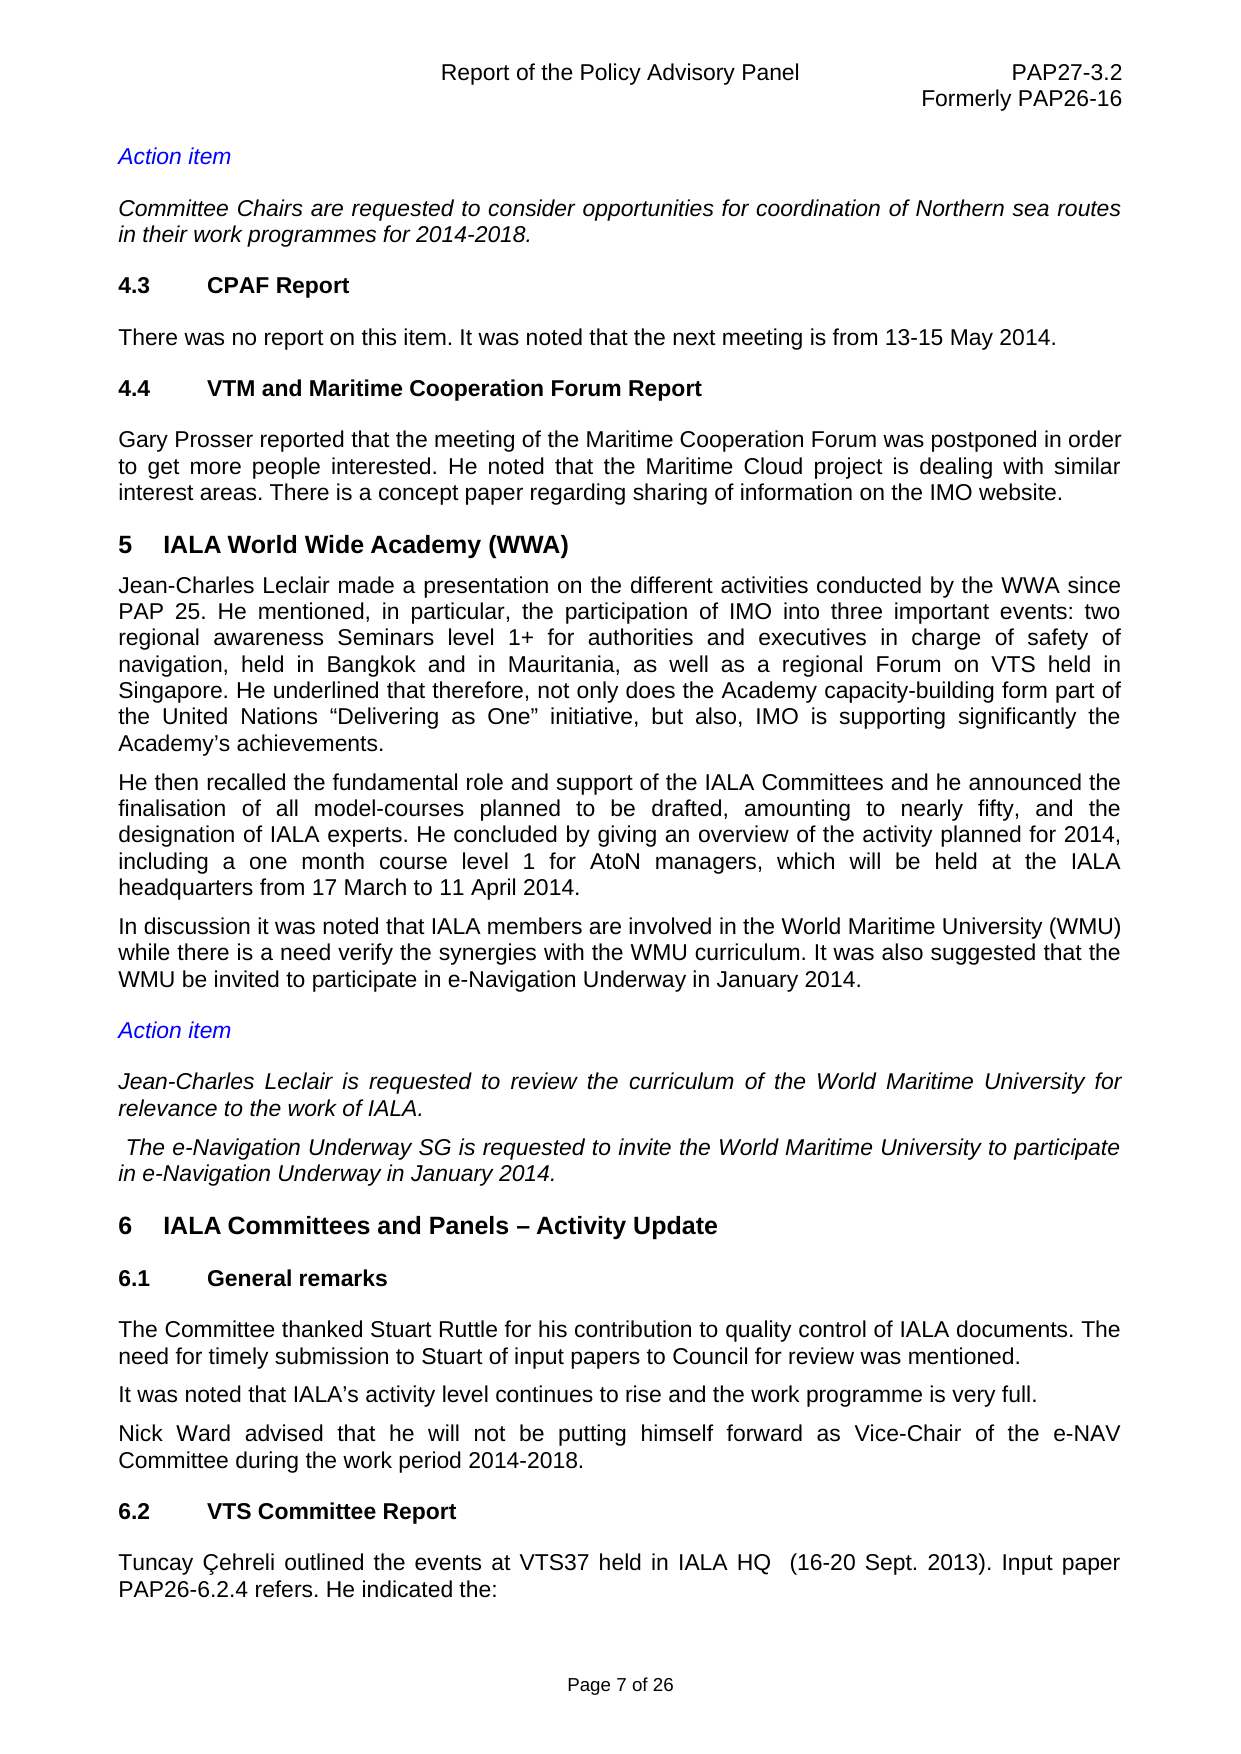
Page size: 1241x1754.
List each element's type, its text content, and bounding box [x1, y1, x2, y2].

text He then recalled the fundamental role and support of the IALA Committees and he announced the finalisation of all model-courses planned to be drafted, amounting to nearly fifty, and the designation of IALA experts. He concluded by giving an overview of the activity planned for 2014, including a one month course level 1 for AtoN managers, which will be held at the IALA headquarters from 17 March to 11 April 2014. [118, 768, 1122, 900]
text Jean-Charles Leclair made a presentation on the different activities conducted by the WWA since PAP 25. He mentioned, in particular, the participation of IMO into three important events: two regional awareness Seminars level 1+ for authorities and executives in charge of safety of navigation, held in Bangkok and in Mauritania, as well as a regional Forum on VTS held in Singapore. He underlined that therefore, not only does the Academy capacity-building form part of the United Nations “Delivering as One” initiative, but also, IMO is supporting significantly the Academy’s achievements. [118, 572, 1122, 756]
text Action item [118, 1017, 1122, 1043]
text There was no report on this item. It was noted that the next meeting is from 13-15 May 2014. [118, 323, 1122, 350]
text It was noted that IALA’s activity level continues to rise and the work programme is very full. [118, 1381, 1122, 1408]
subtitle IALA Committees and Panels – Activity Update [118, 1211, 1122, 1240]
text Committee Chairs are requested to consider opportunities for coordination of Northern sea routes in their work programmes for 2014-2018. [118, 194, 1122, 247]
text Tuncay Çehreli outlined the events at VTS37 held in IALA HQ (16-20 Sept. 2013). Input paper PAP26-6.2.4 refers. He indicated the: [118, 1549, 1122, 1602]
text Jean-Charles Leclair is requested to review the curriculum of the World Maritime University for relevance to the work of IALA. [118, 1068, 1122, 1121]
subtitle General remarks [118, 1265, 1122, 1291]
text Gary Prosser reported that the meeting of the Maritime Cooperation Forum was postponed in order to get more people interested. He noted that the Maritime Cloud project is dealing with similar interest areas. There is a concept paper regarding sharing of information on the IMO website. [118, 426, 1122, 505]
text The Committee thanked Stuart Ruttle for his contribution to quality control of IALA documents. The need for timely submission to Stuart of input papers to Council for review was mentioned. [118, 1316, 1122, 1369]
subtitle IALA World Wide Academy (WWA) [118, 530, 1122, 559]
subtitle CPAF Report [118, 272, 1122, 298]
text The e-Navigation Underway SG is requested to invite the World Maritime University to participate in e-Navigation Underway in January 2014. [118, 1133, 1122, 1186]
subtitle VTS Committee Report [118, 1498, 1122, 1524]
text Action item [118, 143, 1122, 169]
subtitle VTM and Maritime Cooperation Forum Report [118, 375, 1122, 401]
text In discussion it was noted that IALA members are involved in the World Maritime University (WMU) while there is a need verify the synergies with the WMU curriculum. It was also suggested that the WMU be invited to participate in e-Navigation Underway in January 2014. [118, 913, 1122, 992]
text Nick Ward advised that he will not be putting himself forward as Vice-Chair of the e-NAV Committee during the work period 2014-2018. [118, 1420, 1122, 1473]
